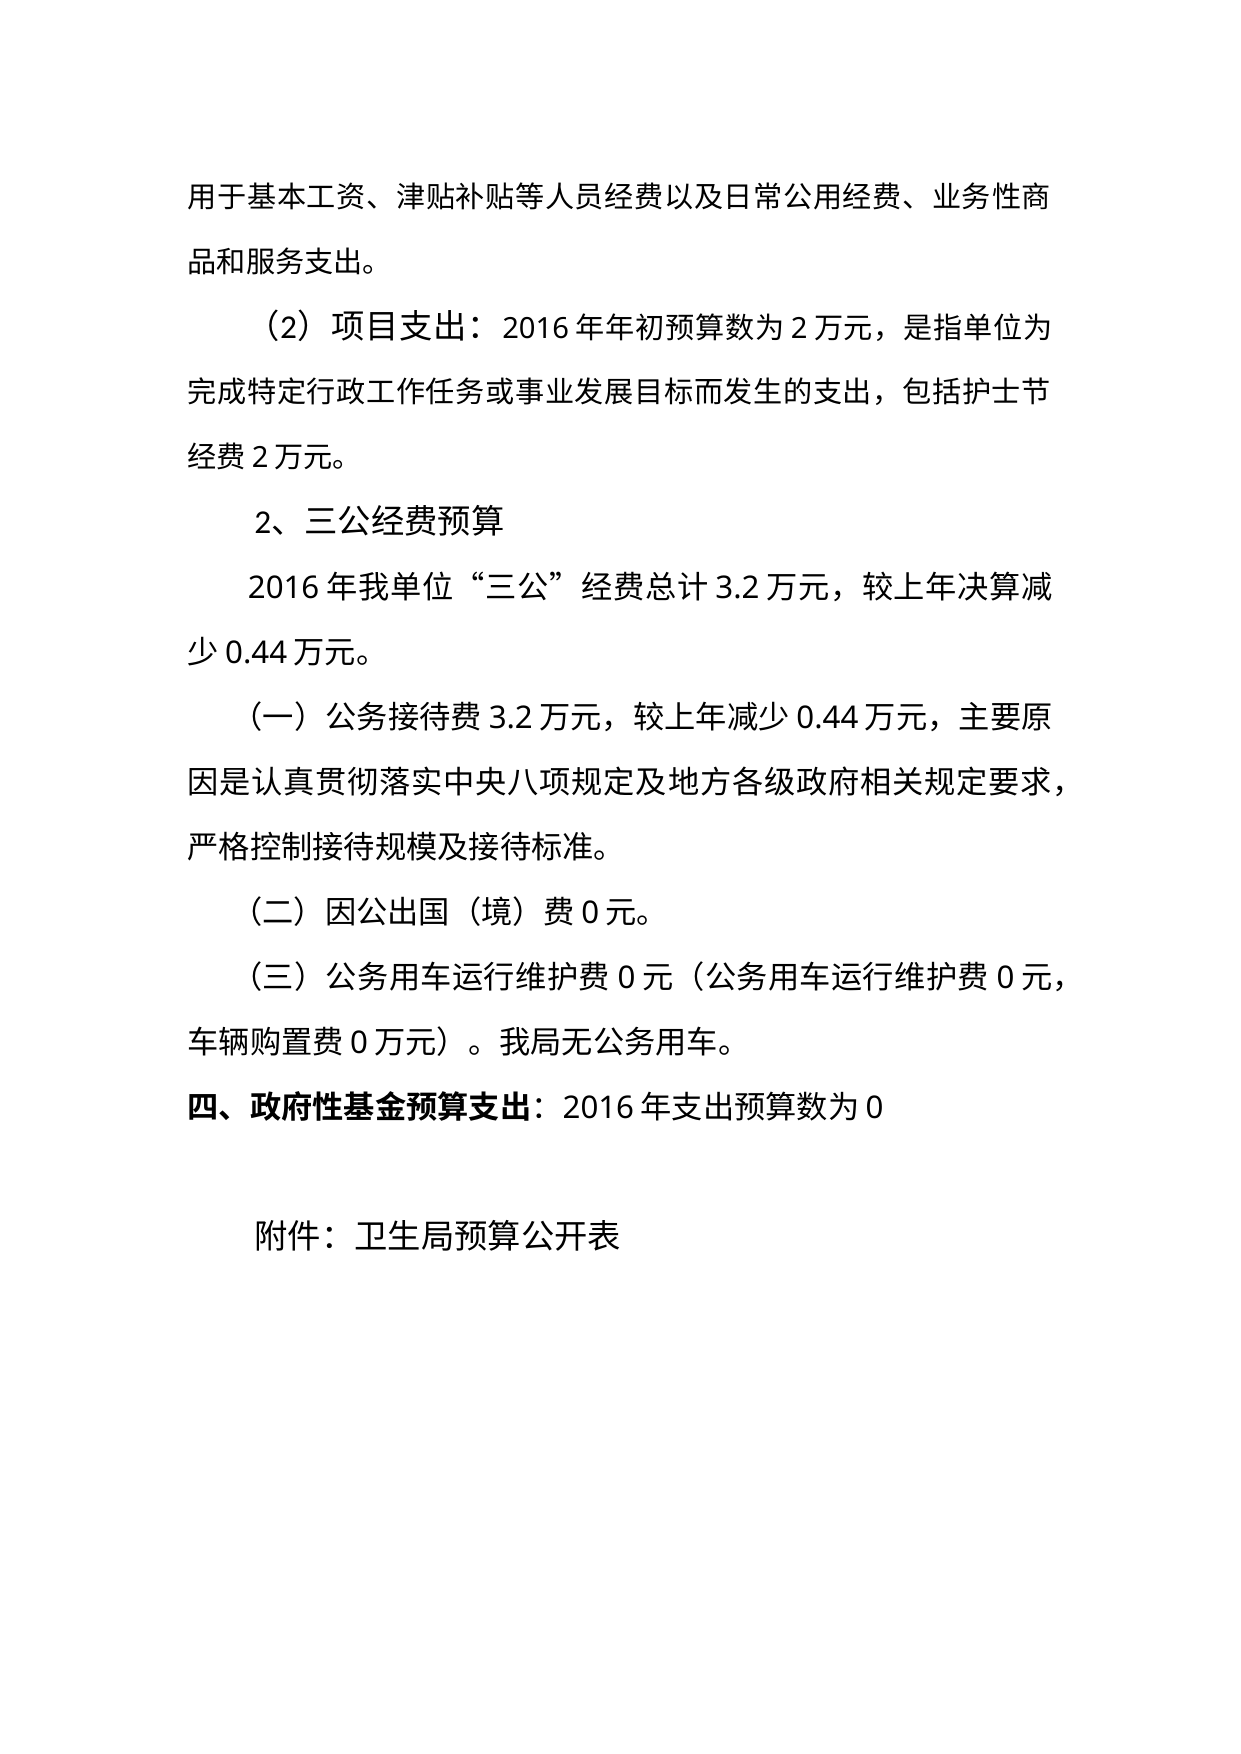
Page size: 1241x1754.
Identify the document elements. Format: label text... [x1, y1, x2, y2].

text （二）因公出国（境）费0元。 [187, 877, 1053, 942]
text （一）公务接待费3.2万元，较上年减少0.44万元，主要原因是认真贯彻落实中央八项规定及地方各级政府相关规定要求，严格控制接待规模及接待标准。 [187, 682, 1053, 877]
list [187, 162, 1053, 292]
list （2）项目支出：2016年年初预算数为2万元，是指单位为完成特定行政工作任务或事业发展目标而发生的支出，包括护士节经费2万元。 [187, 292, 1053, 487]
text 附件：卫生局预算公开表 [187, 1202, 1053, 1267]
text （三）公务用车运行维护费0元（公务用车运行维护费0元，车辆购置费0万元）。我局无公务用车。 [187, 942, 1053, 1072]
text 四、政府性基金预算支出：2016年支出预算数为0 [187, 1072, 1053, 1137]
text 2016年我单位“三公”经费总计3.2万元，较上年决算减少0.44万元。 [187, 552, 1053, 682]
text 2、三公经费预算 [187, 487, 1053, 552]
